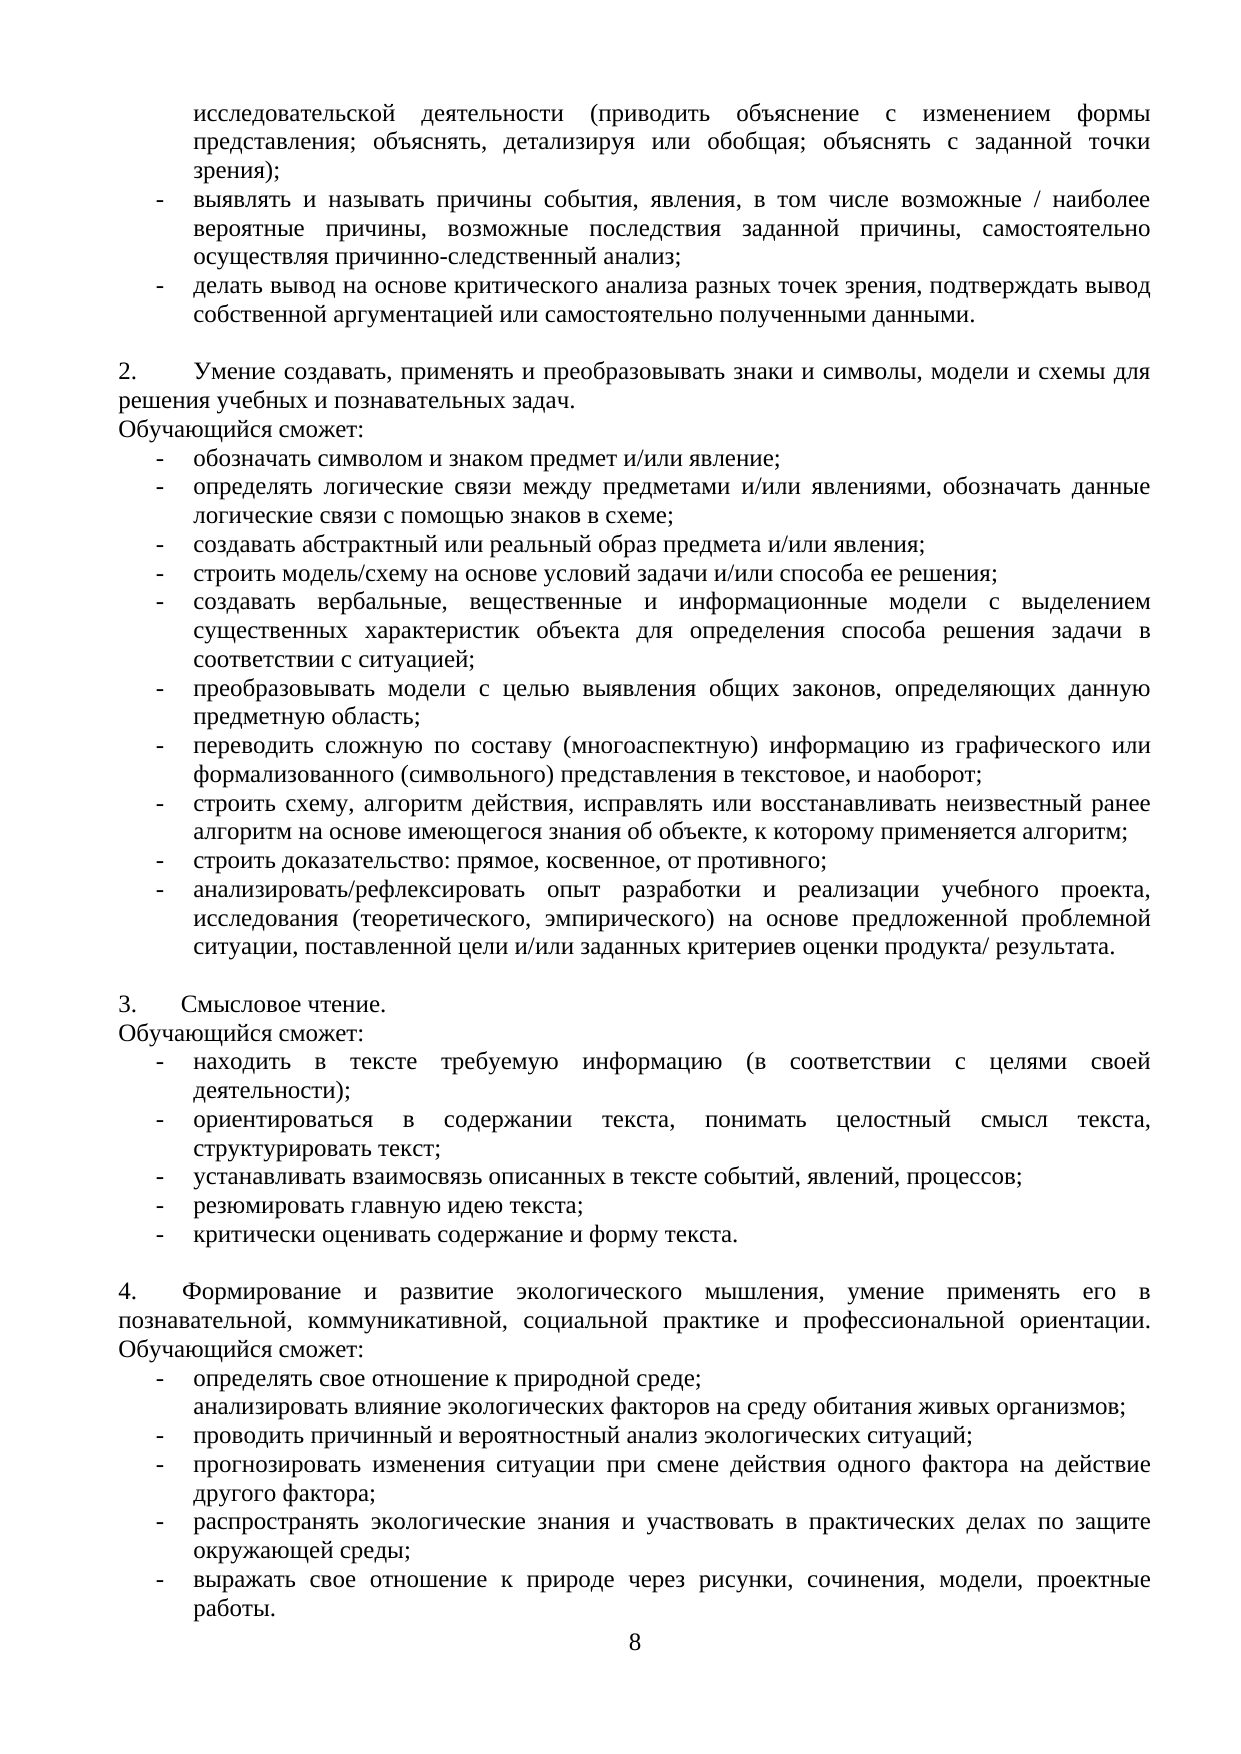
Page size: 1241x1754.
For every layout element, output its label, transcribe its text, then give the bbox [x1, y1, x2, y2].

list выражать свое отношение к природе через рисунки, сочинения, модели, проектные работы. [156, 1564, 1152, 1621]
list делать вывод на основе критического анализа разных точек зрения, подтверждать вывод собственной аргументацией или самостоятельно полученными данными. [156, 270, 1152, 328]
list резюмировать главную идею текста; [156, 1190, 1152, 1219]
text 4. Формирование и развитие экологического мышления, умение применять его в познавательной, коммуникативной, социальной практике и профессиональной ориентации. Обучающийся сможет: [118, 1276, 1152, 1363]
list определять свое отношение к природной среде; [156, 1363, 1152, 1391]
list устанавливать взаимосвязь описанных в тексте событий, явлений, процессов; [156, 1161, 1152, 1190]
list проводить причинный и вероятностный анализ экологических ситуаций; [156, 1420, 1152, 1449]
list создавать абстрактный или реальный образ предмета и/или явления; [156, 529, 1152, 558]
text 2. Умение создавать, применять и преобразовывать знаки и символы, модели и схемы для решения учебных и познавательных задач. [118, 356, 1152, 414]
list находить в тексте требуемую информацию (в соответствии с целями своей деятельности); [156, 1046, 1152, 1104]
list критически оценивать содержание и форму текста. [156, 1219, 1152, 1248]
list выявлять и называть причины события, явления, в том числе возможные / наиболее вероятные причины, возможные последствия заданной причины, самостоятельно осуществляя причинно-следственный анализ; [156, 184, 1152, 270]
list определять логические связи между предметами и/или явлениями, обозначать данные логические связи с помощью знаков в схеме; [156, 471, 1152, 529]
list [156, 98, 1152, 184]
list анализировать влияние экологических факторов на среду обитания живых организмов; [193, 1391, 1152, 1420]
list распространять экологические знания и участвовать в практических делах по защите окружающей среды; [156, 1506, 1152, 1564]
list строить схему, алгоритм действия, исправлять или восстанавливать неизвестный ранее алгоритм на основе имеющегося знания об объекте, к которому применяется алгоритм; [156, 788, 1152, 845]
list обозначать символом и знаком предмет и/или явление; [156, 443, 1152, 471]
list строить доказательство: прямое, косвенное, от противного; [156, 845, 1152, 874]
list переводить сложную по составу (многоаспектную) информацию из графического или формализованного (символьного) представления в текстовое, и наоборот; [156, 730, 1152, 788]
text 3. Смысловое чтение. [118, 989, 1152, 1018]
list преобразовывать модели с целью выявления общих законов, определяющих данную предметную область; [156, 673, 1152, 730]
text Обучающийся сможет: [118, 414, 1152, 443]
list прогнозировать изменения ситуации при смене действия одного фактора на действие другого фактора; [156, 1449, 1152, 1506]
text Обучающийся сможет: [118, 1018, 1152, 1046]
list строить модель/схему на основе условий задачи и/или способа ее решения; [156, 558, 1152, 586]
list анализировать/рефлексировать опыт разработки и реализации учебного проекта, исследования (теоретического, эмпирического) на основе предложенной проблемной ситуации, поставленной цели и/или заданных критериев оценки продукта/ результата. [156, 874, 1152, 960]
list ориентироваться в содержании текста, понимать целостный смысл текста, структурировать текст; [156, 1104, 1152, 1161]
list создавать вербальные, вещественные и информационные модели с выделением существенных характеристик объекта для определения способа решения задачи в соответствии с ситуацией; [156, 586, 1152, 673]
